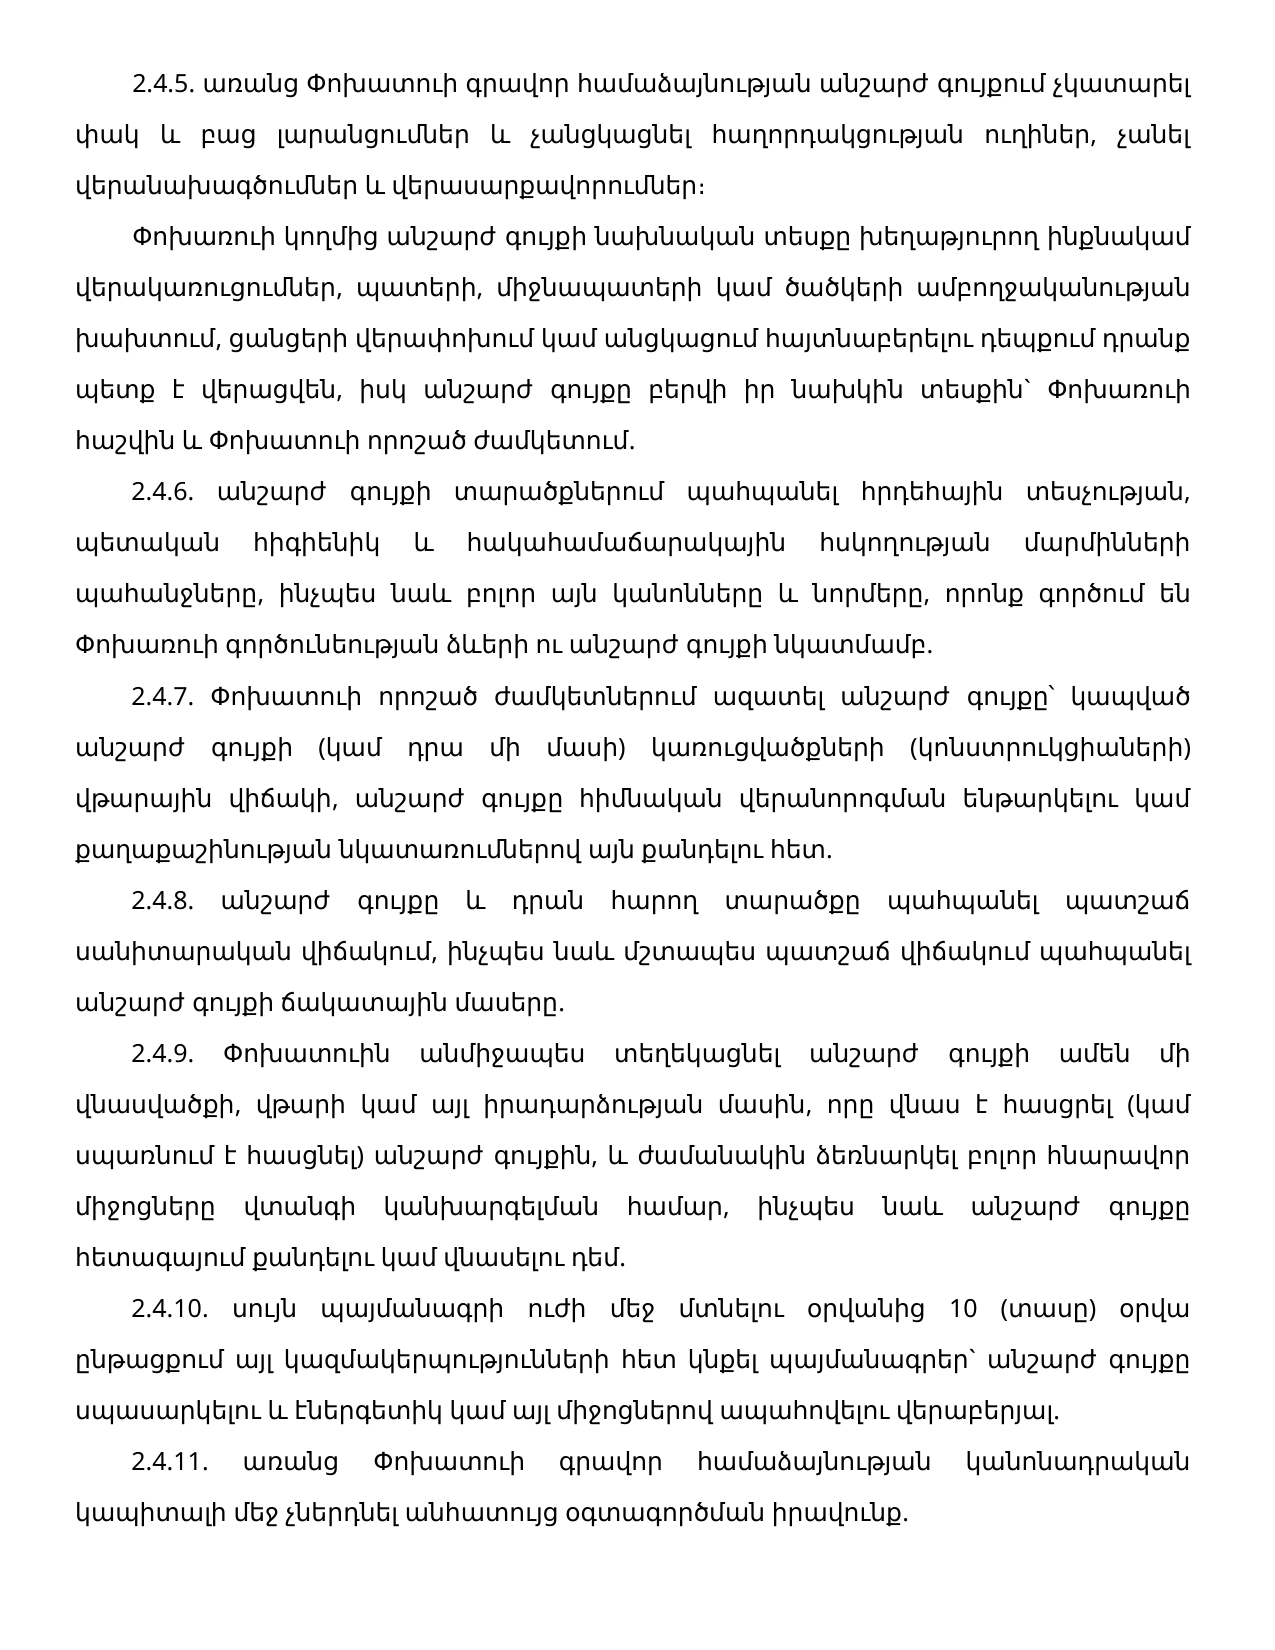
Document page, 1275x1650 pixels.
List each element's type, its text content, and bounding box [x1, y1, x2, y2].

text 2.4.7. Փոխատուի որոշած ժամկետներում ազատել անշարժ գույքը՝ կապված անշարժ գույքի (կամ դրա մի մասի) կառուցվածքների (կոնստրուկցիաների) վթարային վիճակի, անշարժ գույքը հիմնական վերանորոգման ենթարկելու կամ քաղաքաշինության նկատառումներով այն քանդելու հետ. [75, 678, 1191, 865]
text 2.4.11. առանց Փոխատուի գրավոր համաձայնության կանոնադրական կապիտալի մեջ չներդնել անհատույց օգտագործման իրավունք. [75, 1444, 1191, 1529]
text 2.4.8. անշարժ գույքը և դրան հարող տարածքը պահպանել պատշաճ սանիտարական վիճակում, ինչպես նաև մշտապես պատշաճ վիճակում պահպանել անշարժ գույքի ճակատային մասերը. [75, 882, 1191, 1018]
text Փոխառուի կողմից անշարժ գույքի նախնական տեսքը խեղաթյուրող ինքնակամ վերակառուցումներ, պատերի, միջնապատերի կամ ծածկերի ամբողջականության խախտում, ցանցերի վերափոխում կամ անցկացում հայտնաբերելու դեպքում դրանք պետք է վերացվեն, իսկ անշարժ գույքը բերվի իր նախկին տեսքին` Փոխառուի հաշվին և Փոխատուի որոշած ժամկետում. [75, 219, 1191, 457]
text 2.4.6. անշարժ գույքի տարածքներում պահպանել հրդեհային տեսչության, պետական հիգիենիկ և հակահամաճարակային հսկողության մարմինների պահանջները, ինչպես նաև բոլոր այն կանոնները և նորմերը, որոնք գործում են Փոխառուի գործունեության ձևերի ու անշարժ գույքի նկատմամբ. [75, 474, 1191, 661]
text 2.4.5. առանց Փոխատուի գրավոր համաձայնության անշարժ գույքում չկատարել փակ և բաց լարանցումներ և չանցկացնել հաղորդակցության ուղիներ, չանել վերանախագծումներ և վերասարքավորումներ։ [75, 66, 1191, 202]
text 2.4.10. սույն պայմանագրի ուժի մեջ մտնելու օրվանից 10 (տասը) օրվա ընթացքում այլ կազմակերպությունների հետ կնքել պայմանագրեր` անշարժ գույքը սպասարկելու և էներգետիկ կամ այլ միջոցներով ապահովելու վերաբերյալ. [75, 1291, 1191, 1427]
text 2.4.9. Փոխատուին անմիջապես տեղեկացնել անշարժ գույքի ամեն մի վնասվածքի, վթարի կամ այլ իրադարձության մասին, որը վնաս է հասցրել (կամ սպառնում է հասցնել) անշարժ գույքին, և ժամանակին ձեռնարկել բոլոր հնարավոր միջոցները վտանգի կանխարգելման համար, ինչպես նաև անշարժ գույքը հետագայում քանդելու կամ վնասելու դեմ. [75, 1035, 1191, 1274]
